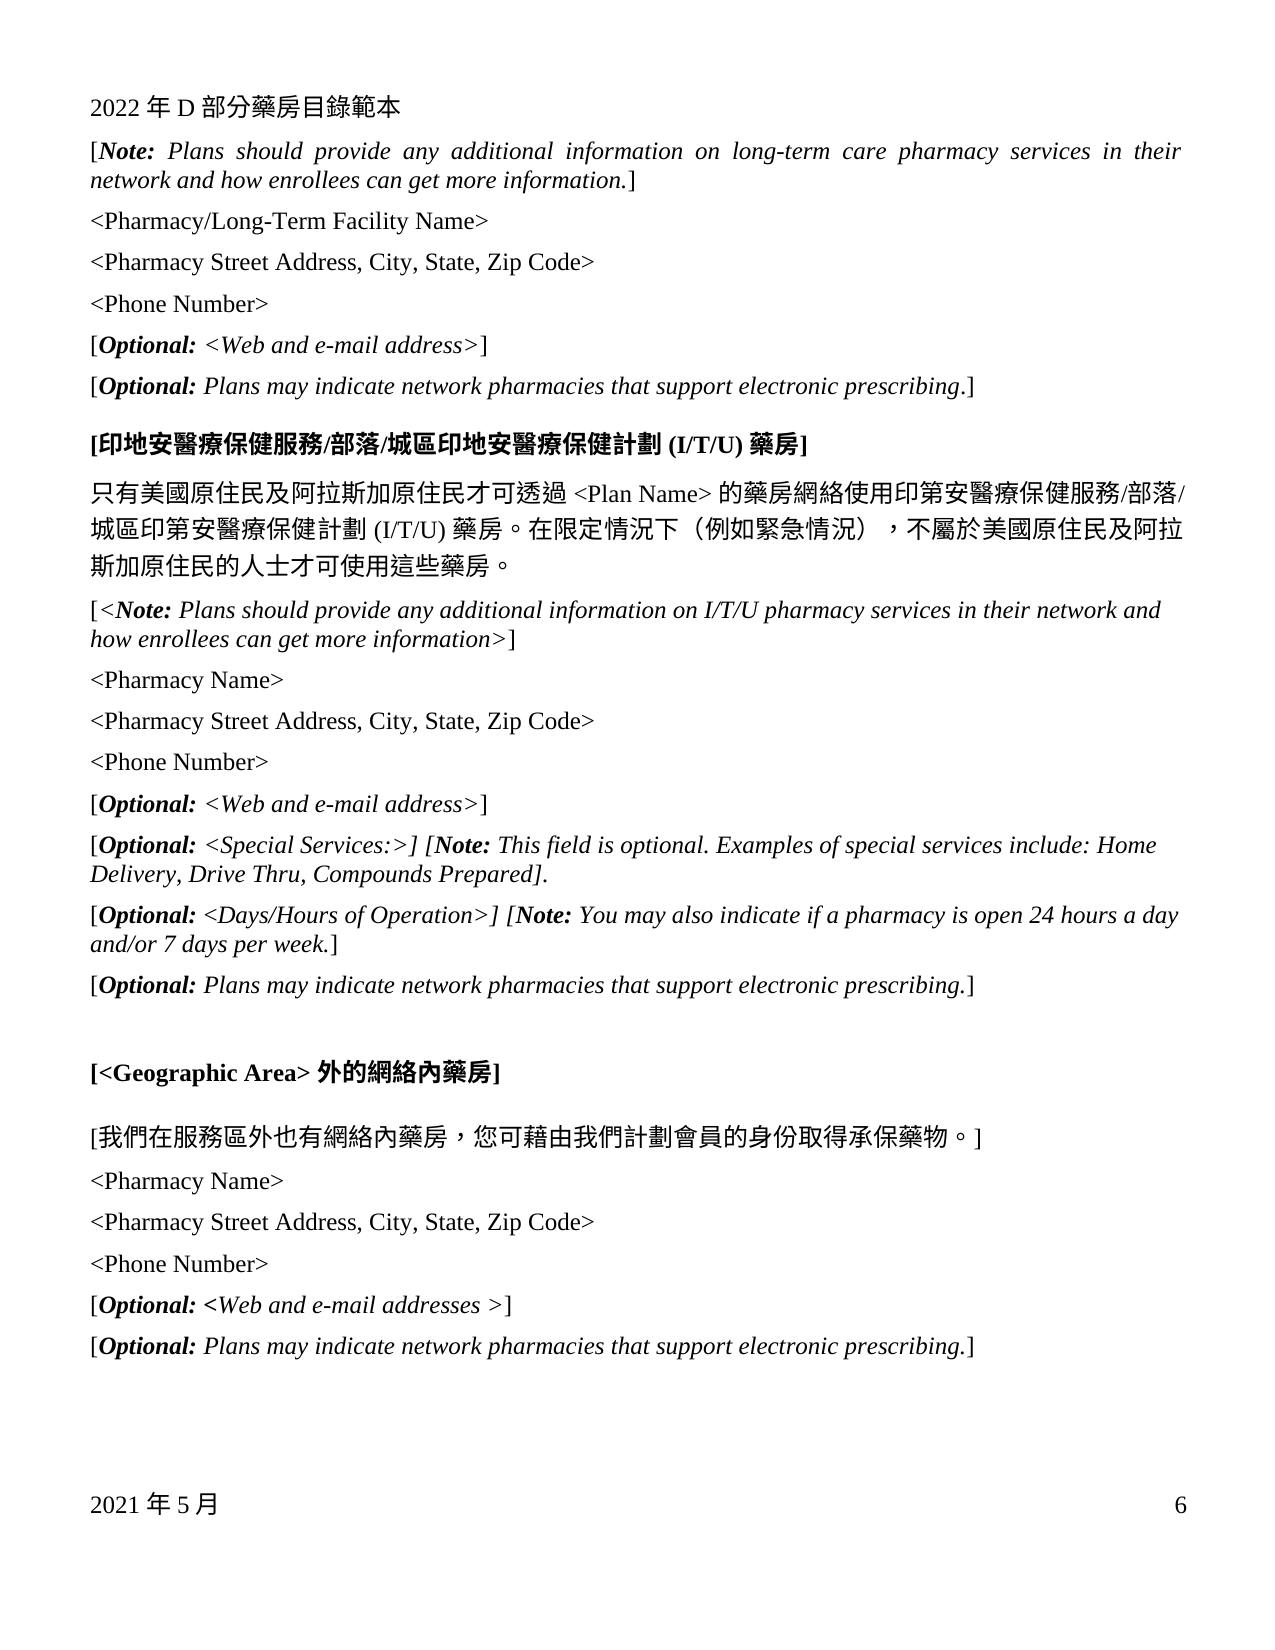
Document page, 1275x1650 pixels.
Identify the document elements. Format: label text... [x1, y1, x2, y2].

subtitle [印地安醫療保健服務/部落/城區印地安醫療保健計劃 (I/T/U) 藥房] [90, 425, 1185, 461]
text [Note: Plans should provide any additional information on long-term care pharmacy services in their network and how enrollees can get more information.] [90, 136, 1185, 194]
text [Optional: <Special Services:>] [Note: This field is optional. Examples of special services include: Home Delivery, Drive Thru, Compounds Prepared]. [90, 830, 1185, 887]
text <Pharmacy Street Address, City, State, Zip Code> [90, 706, 1185, 735]
text <Phone Number> [90, 747, 1185, 776]
text <Phone Number> [90, 1249, 1185, 1277]
text [我們在服務區外也有網絡內藥房，您可藉由我們計劃會員的身份取得承保藥物。] [90, 1117, 1185, 1154]
text <Phone Number> [90, 289, 1185, 317]
text [Optional: Plans may indicate network pharmacies that support electronic prescribing.] [90, 970, 1185, 999]
text [Optional: <Web and e-mail address>] [90, 789, 1185, 817]
text <Pharmacy Name> [90, 1166, 1185, 1195]
text <Pharmacy/Long-Term Facility Name> [90, 206, 1185, 235]
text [90, 1207, 1185, 1236]
text [Optional: <Web and e-mail address>] [90, 330, 1185, 359]
text [Optional: <Days/Hours of Operation>] [Note: You may also indicate if a pharmacy is open 24 hours a day and/or 7 days per week.] [90, 900, 1185, 957]
text [<Geographic Area> 外的網絡內藥房] [90, 1052, 1185, 1089]
text 只有美國原住民及阿拉斯加原住民才可透過 <Plan Name> 的藥房網絡使用印第安醫療保健服務/部落/城區印第安醫療保健計劃 (I/T/U) 藥房。在限定情況下（例如緊急情況），不屬於美國原住民及阿拉斯加原住民的人士才可使用這些藥房。 [90, 474, 1185, 582]
text [Optional: <Web and e-mail addresses >] [90, 1290, 1185, 1319]
text [Optional: Plans may indicate network pharmacies that support electronic prescribing.] [90, 1331, 1185, 1360]
text <Pharmacy Street Address, City, State, Zip Code> [90, 247, 1185, 276]
text [<Note: Plans should provide any additional information on I/T/U pharmacy services in their network and how enrollees can get more information>] [90, 595, 1185, 652]
text [Optional: Plans may indicate network pharmacies that support electronic prescribing.] [90, 371, 1185, 400]
text <Pharmacy Name> [90, 665, 1185, 694]
